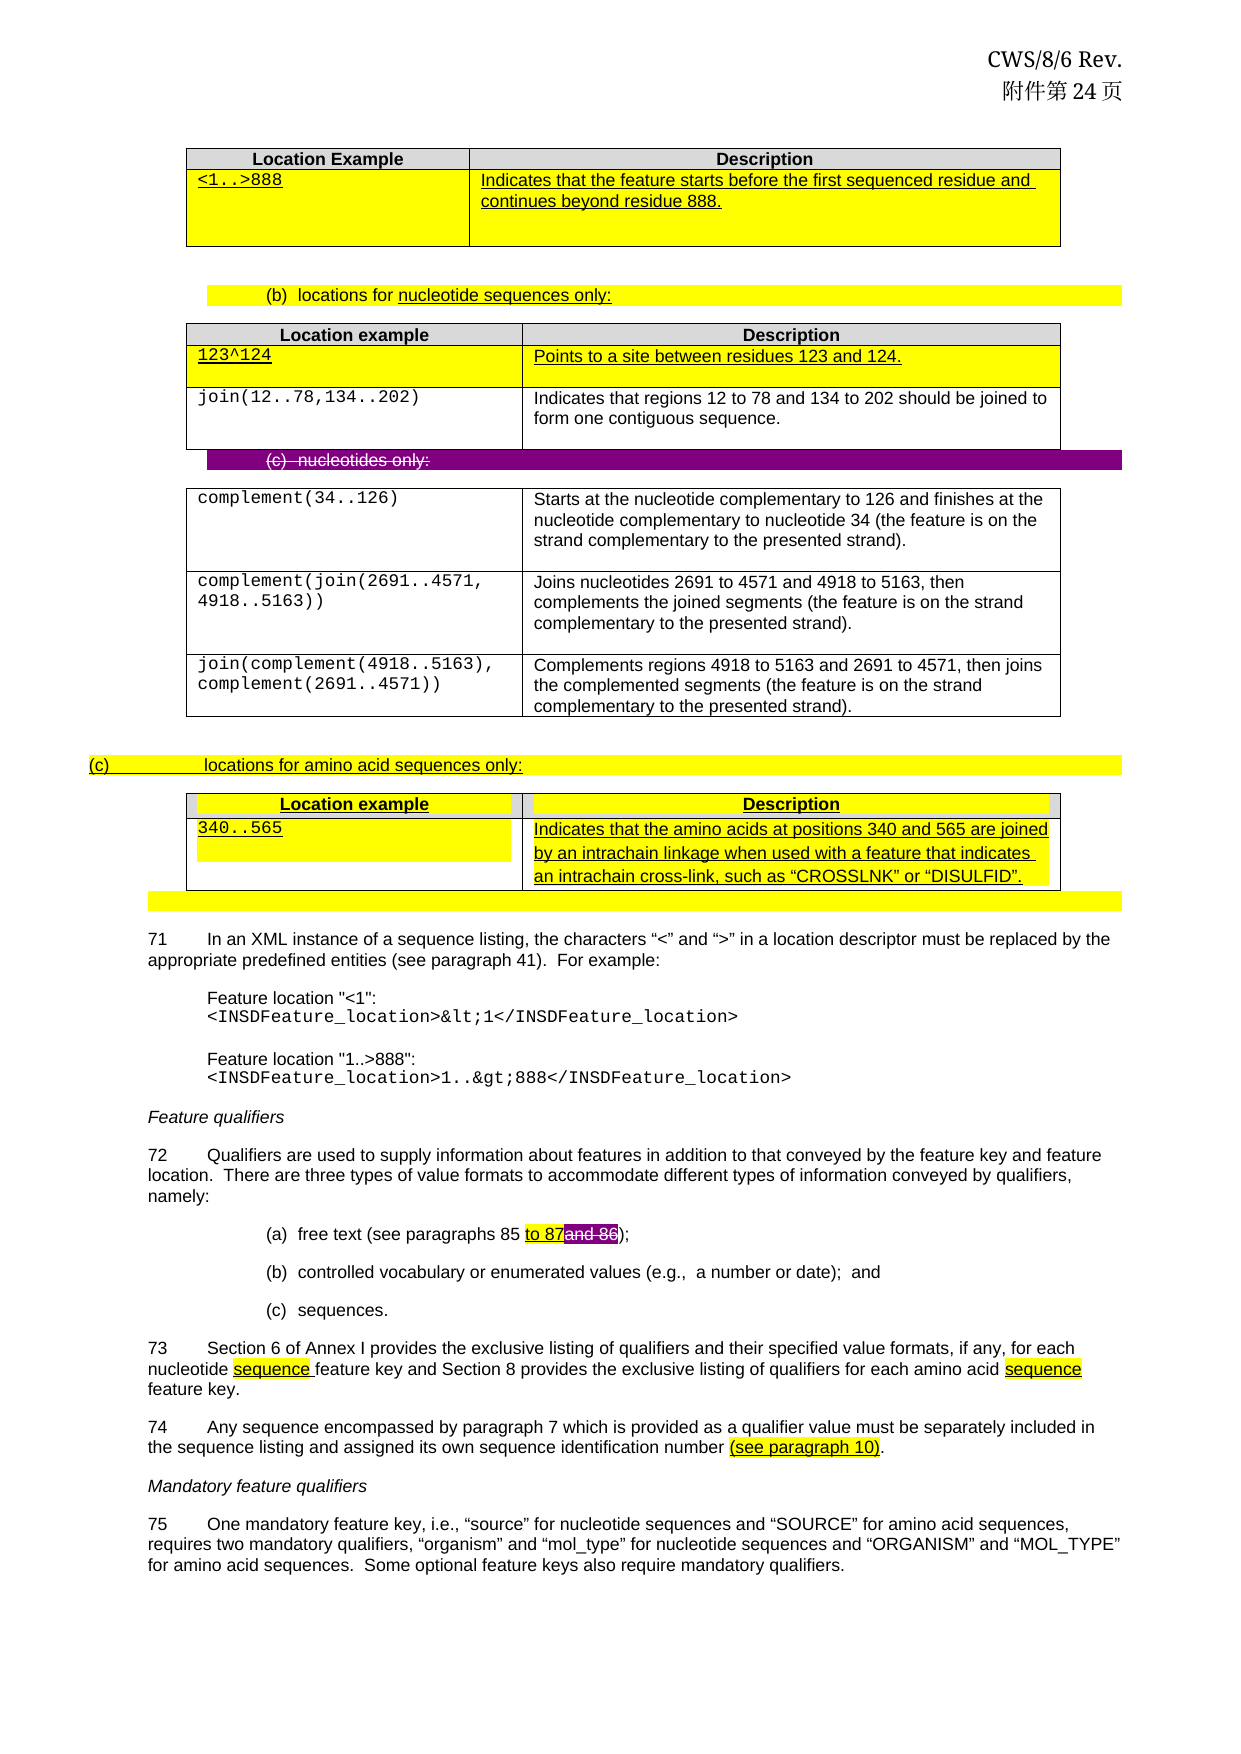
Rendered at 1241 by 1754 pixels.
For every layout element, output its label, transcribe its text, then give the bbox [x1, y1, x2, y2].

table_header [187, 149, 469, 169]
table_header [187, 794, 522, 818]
list free text (see paragraphs 85 to 87and 86); [207, 1223, 1122, 1244]
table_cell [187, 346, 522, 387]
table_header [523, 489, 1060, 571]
list Section 6 of Annex I provides the exclusive listing of qualifiers and their specified value formats, if any, for each nucleotide sequence feature key and Section 8 provides the exclusive listing of qualifiers for each amino acid sequence feature key. [148, 1338, 1122, 1399]
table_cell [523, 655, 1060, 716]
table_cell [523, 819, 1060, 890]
subtitle Feature qualifiers [148, 1106, 1122, 1127]
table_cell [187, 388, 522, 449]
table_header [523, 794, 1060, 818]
list controlled vocabulary or enumerated values (e.g., a number or date); and [207, 1262, 1122, 1282]
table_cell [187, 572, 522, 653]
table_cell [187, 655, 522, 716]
list Any sequence encompassed by paragraph 7 which is provided as a qualifier value must be separately included in the sequence listing and assigned its own sequence identification number (see paragraph 10). [148, 1417, 1122, 1458]
list locations for nucleotide sequences only: [207, 285, 1122, 306]
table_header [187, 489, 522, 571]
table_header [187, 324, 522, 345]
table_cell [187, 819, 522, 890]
text <INSDFeature_location>1..&gt;888</INSDFeature_location> [207, 1069, 1122, 1089]
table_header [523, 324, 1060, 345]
text Feature location "<1": [207, 988, 1122, 1008]
list (c) locations for amino acid sequences only: [89, 755, 1122, 775]
list sequences. [207, 1300, 1122, 1320]
text Feature location "1..>888": [207, 1048, 1122, 1069]
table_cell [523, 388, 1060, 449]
list Qualifiers are used to supply information about features in addition to that conveyed by the feature key and feature location. There are three types of value formats to accommodate different types of information conveyed by qualifiers, namely: [148, 1144, 1122, 1206]
text <INSDFeature_location>&lt;1</INSDFeature_location> [207, 1008, 1122, 1028]
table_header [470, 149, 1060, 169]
list One mandatory feature key, i.e., “source” for nucleotide sequences and “SOURCE” for amino acid sequences, requires two mandatory qualifiers, “organism” and “mol_type” for nucleotide sequences and “ORGANISM” and “MOL_TYPE” for amino acid sequences. Some optional feature keys also require mandatory qualifiers. [148, 1513, 1122, 1575]
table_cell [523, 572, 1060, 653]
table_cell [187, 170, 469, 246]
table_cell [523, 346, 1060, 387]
list In an XML instance of a sequence listing, the characters “<” and “>” in a location descriptor must be replaced by the appropriate predefined entities (see paragraph 41). For example: [148, 929, 1122, 970]
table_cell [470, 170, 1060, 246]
list nucleotides only: [207, 450, 1122, 470]
subtitle Mandatory feature qualifiers [148, 1475, 1122, 1496]
